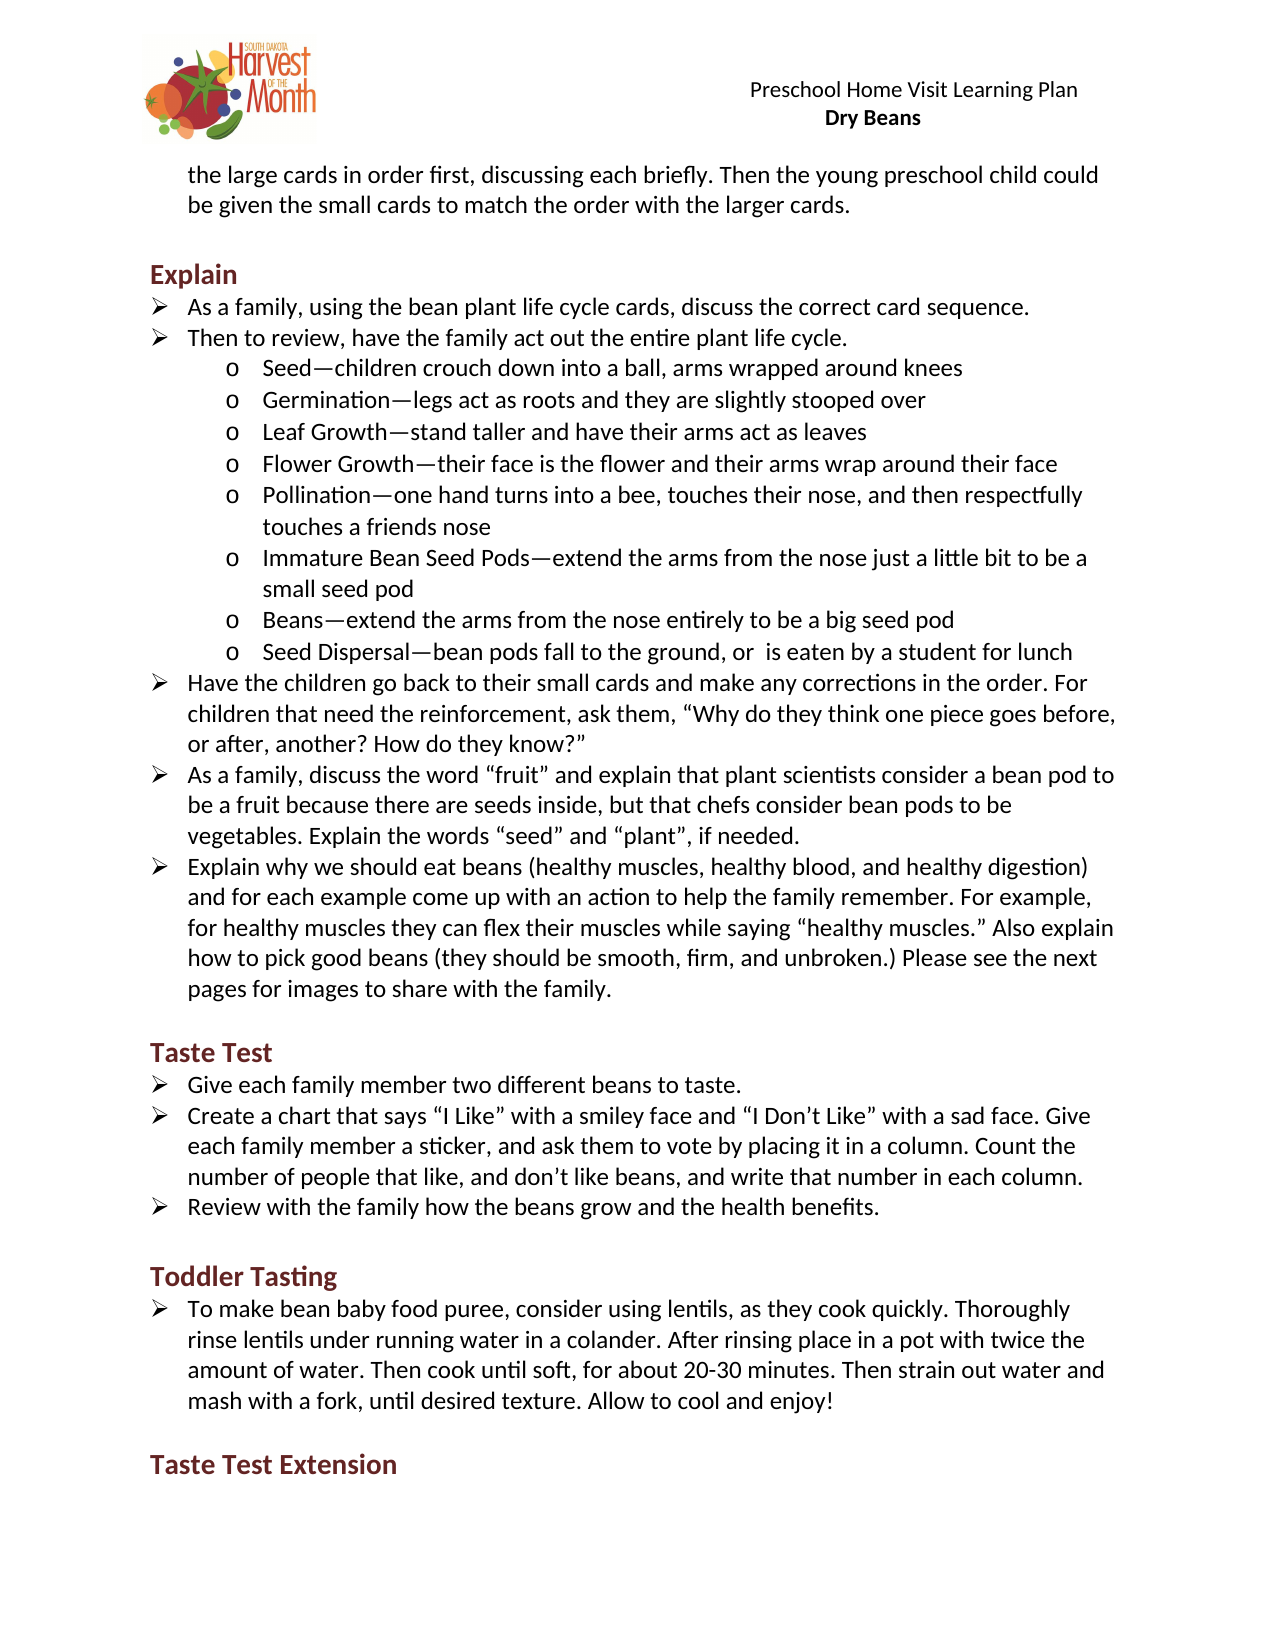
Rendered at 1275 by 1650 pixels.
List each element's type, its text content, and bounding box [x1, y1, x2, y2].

list Review with the family how the beans grow and the health benefits. [150, 1192, 1125, 1222]
list Then to review, have the family act out the entire plant life cycle. [150, 322, 1125, 352]
list Immature Bean Seed Pods—extend the arms from the nose just a little bit to be a small seed pod [225, 542, 1125, 604]
list Pollination—one hand turns into a bee, touches their nose, and then respectfully touches a friends nose [225, 479, 1125, 542]
list Leaf Growth—stand taller and have their arms act as leaves [225, 416, 1125, 448]
list To make bean baby food puree, consider using lentils, as they cook quickly. Thoroughly rinse lentils under running water in a colander. After rinsing place in a pot with twice the amount of water. Then cook until soft, for about 20-30 minutes. Then strain out water and mash with a fork, until desired texture. Allow to cool and enjoy! [150, 1293, 1125, 1415]
text Taste Test Extension [150, 1446, 1125, 1482]
list Have the children go back to their small cards and make any corrections in the order. For children that need the reinforcement, ask them, “Why do they think one piece goes before, or after, another? How do they know?” [150, 668, 1125, 759]
text Explain [150, 256, 1125, 291]
list Give each family member two different beans to taste. [150, 1069, 1125, 1100]
list Flower Growth—their face is the flower and their arms wrap around their face [225, 448, 1125, 479]
list Seed Dispersal—bean pods fall to the ground, or is eaten by a student for lunch [225, 636, 1125, 668]
list As a family, discuss the word “fruit” and explain that plant scientists consider a bean pod to be a fruit because there are seeds inside, but that chefs consider bean pods to be vegetables. Explain the words “seed” and “plant”, if needed. [150, 759, 1125, 851]
text Taste Test [150, 1034, 1125, 1069]
list As a family, using the bean plant life cycle cards, discuss the correct card sequence. [150, 291, 1125, 322]
list Seed—children crouch down into a ball, arms wrapped around knees [225, 352, 1125, 384]
text Toddler Tasting [150, 1258, 1125, 1293]
list Explain why we should eat beans (healthy muscles, healthy blood, and healthy digestion) and for each example come up with an action to help the family remember. For example, for healthy muscles they can flex their muscles while saying “healthy muscles.” Also explain how to pick good beans (they should be smooth, firm, and unbroken.) Please see the next pages for images to share with the family. [150, 851, 1125, 1003]
list Germination—legs act as roots and they are slightly stooped over [225, 384, 1125, 416]
picture [141, 34, 317, 144]
list Create a chart that says “I Like” with a smiley face and “I Don’t Like” with a sad face. Give each family member a sticker, and ask them to vote by placing it in a column. Count the number of people that like, and don’t like beans, and write that number in each column. [150, 1100, 1125, 1192]
list Beans—extend the arms from the nose entirely to be a big seed pod [225, 604, 1125, 636]
